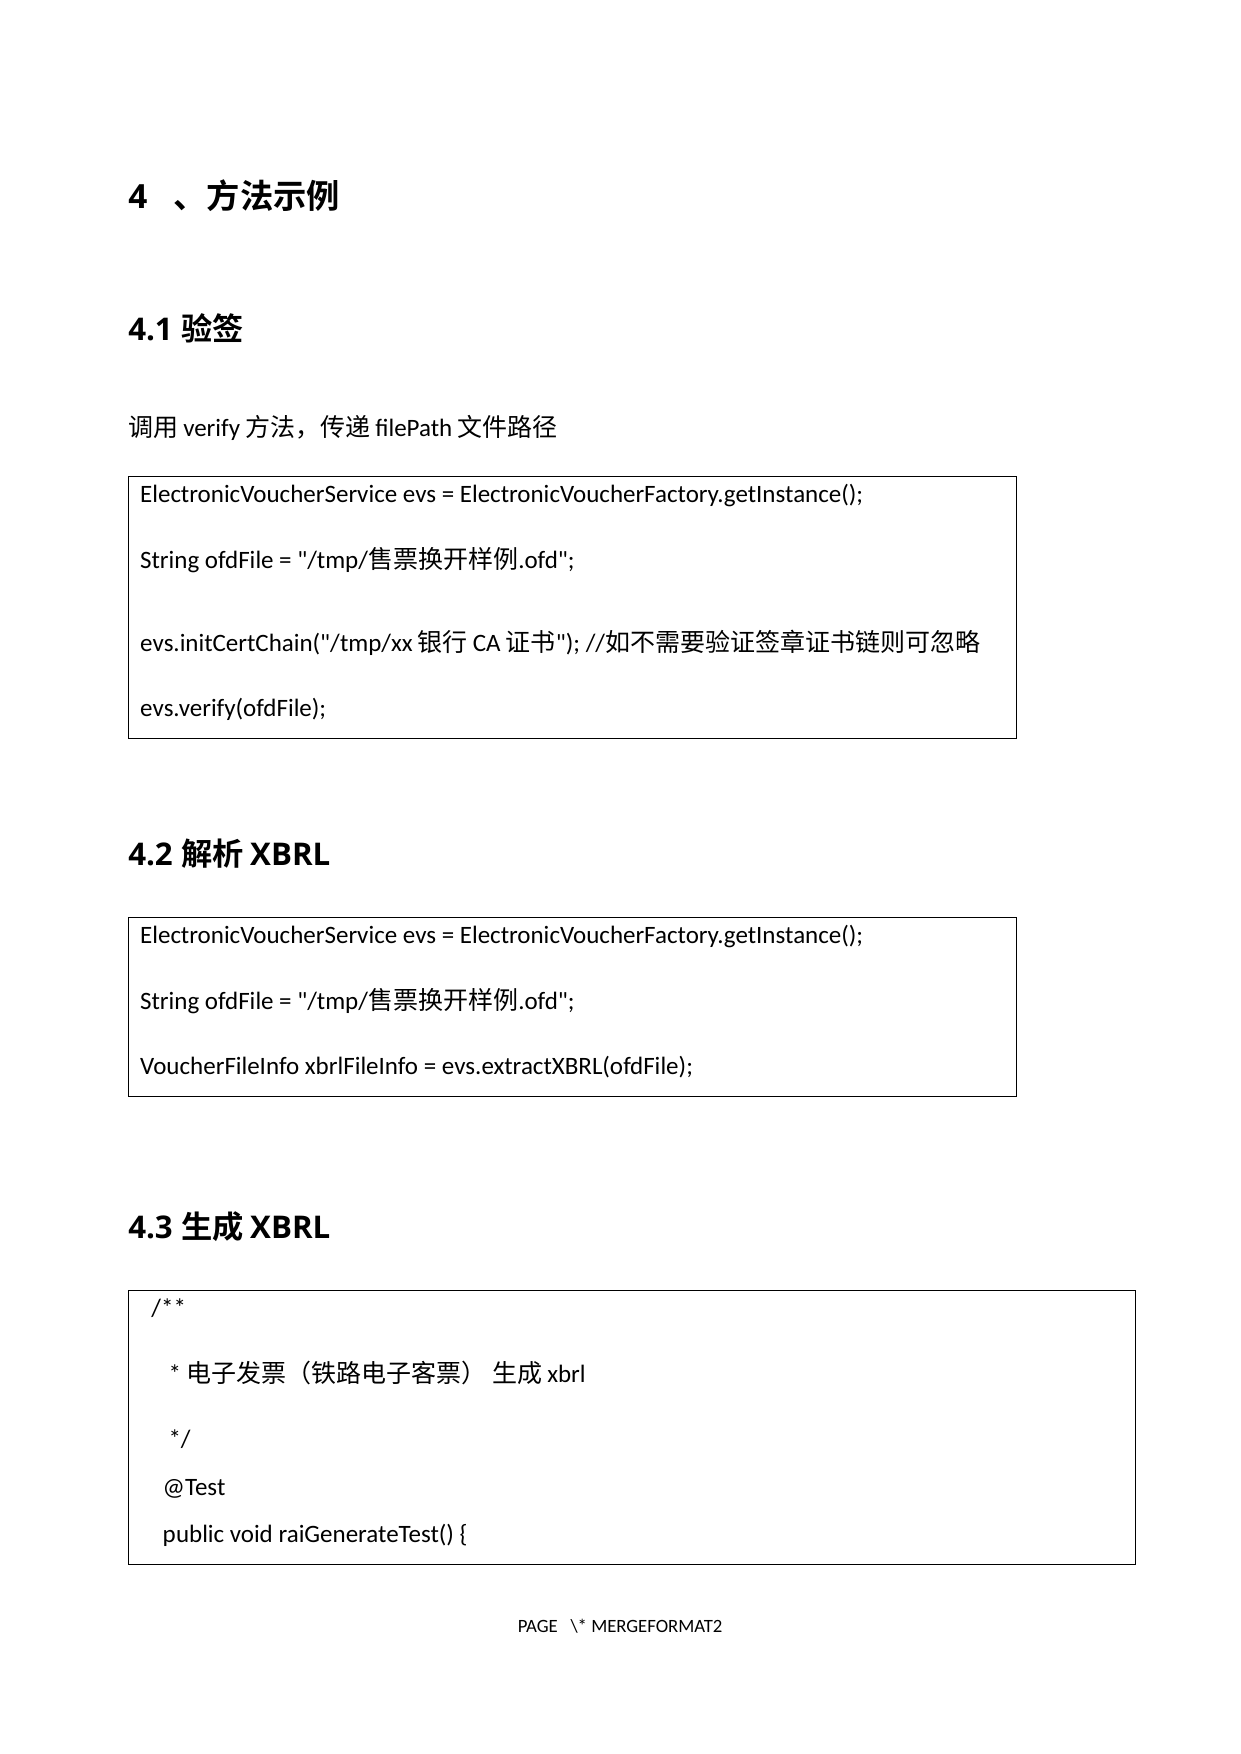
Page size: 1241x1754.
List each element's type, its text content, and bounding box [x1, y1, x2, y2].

table_header ElectronicVoucherService evs = ElectronicVoucherFactory.getInstance(); String ofdFile = "/tmp/售票换开样例.ofd"; evs.initCertChain("/tmp/xx银行CA证书"); //如不需要验证签章证书链则可忽略 evs.verify(ofdFile); [129, 477, 1016, 738]
subtitle 解析XBRL [128, 819, 1112, 884]
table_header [129, 1291, 1135, 1564]
table_header ElectronicVoucherService evs = ElectronicVoucherFactory.getInstance(); String ofdFile = "/tmp/售票换开样例.ofd"; VoucherFileInfo xbrlFileInfo = evs.extractXBRL(ofdFile); [129, 918, 1016, 1096]
text 调用verify方法，传递filePath文件路径 [128, 393, 1112, 458]
subtitle 、方法示例 [128, 162, 1112, 227]
subtitle 验签 [128, 295, 1112, 360]
subtitle 生成XBRL [128, 1192, 1112, 1257]
